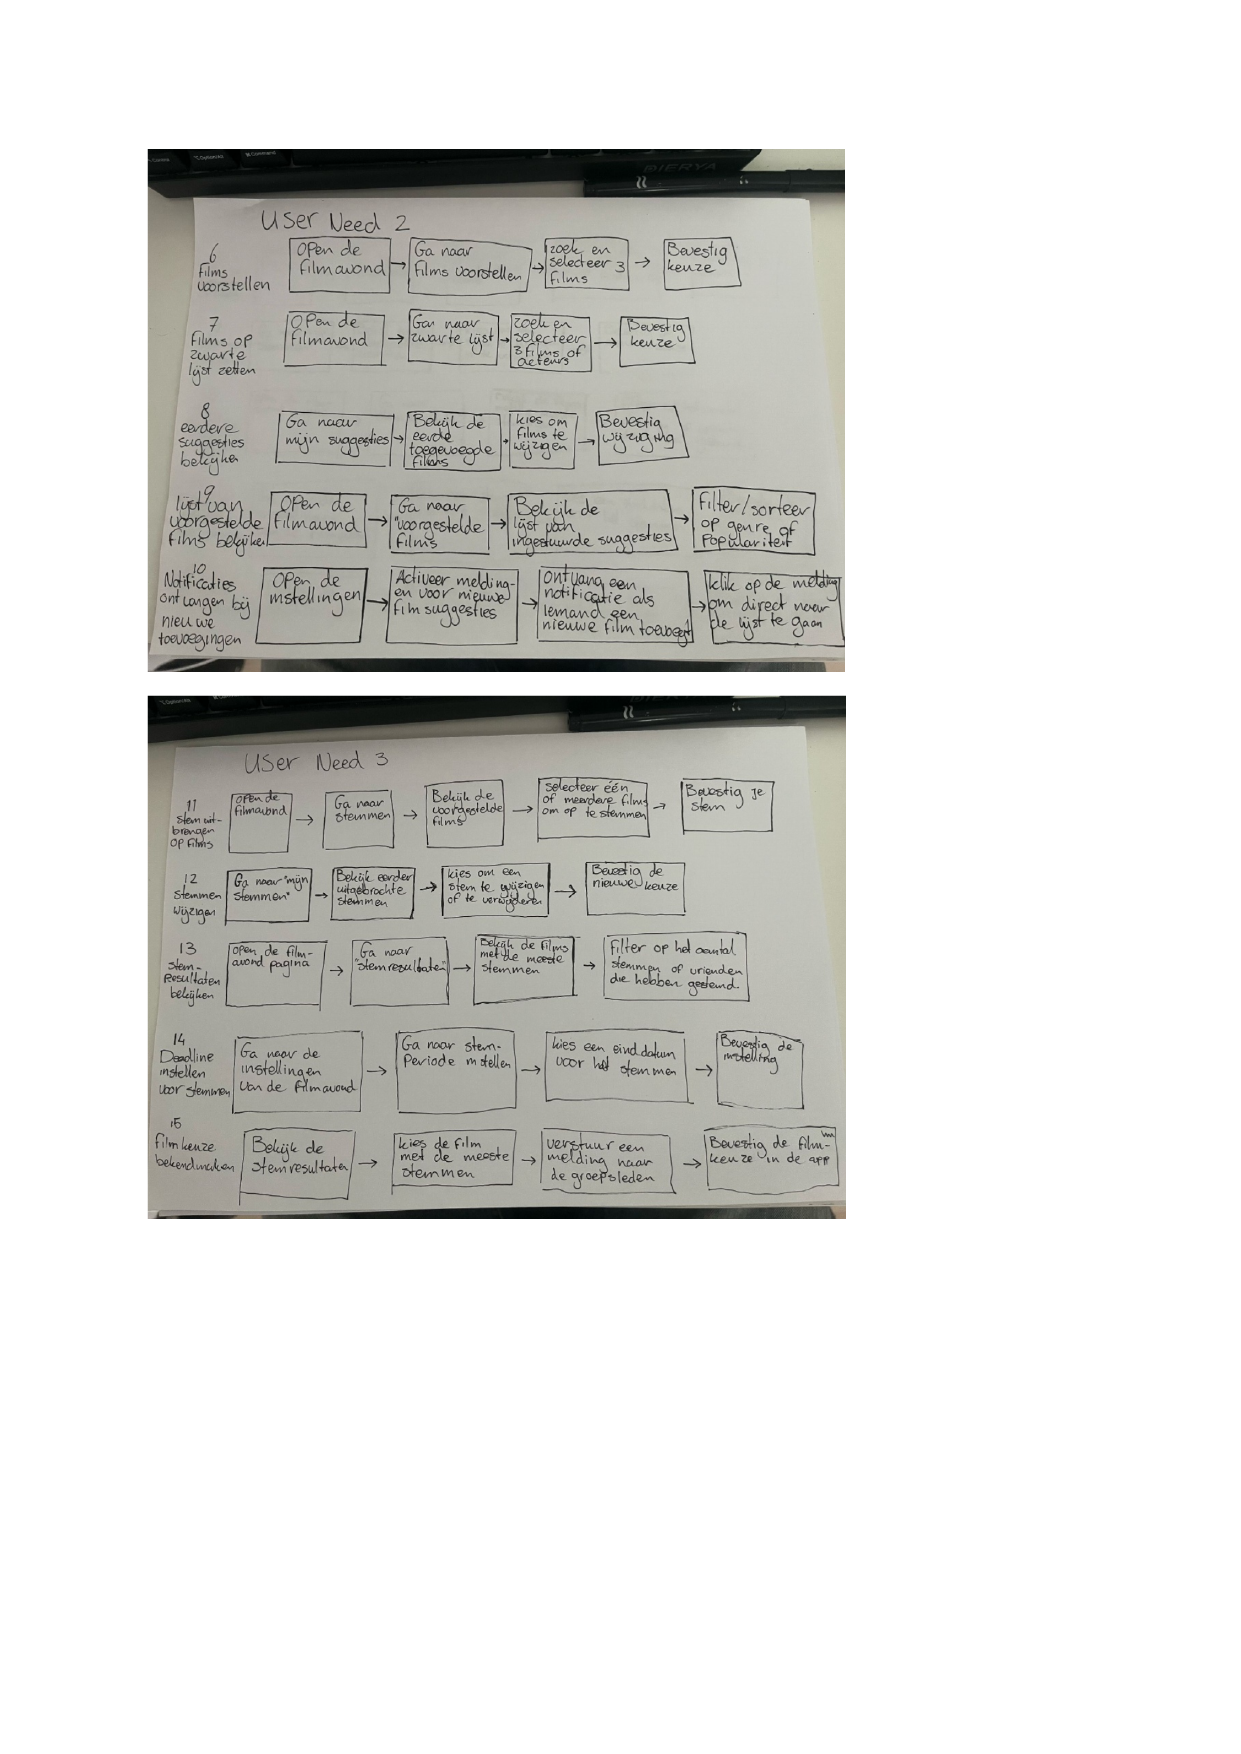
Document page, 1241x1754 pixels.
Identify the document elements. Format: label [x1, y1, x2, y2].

picture [148, 149, 845, 672]
picture [148, 696, 846, 1219]
